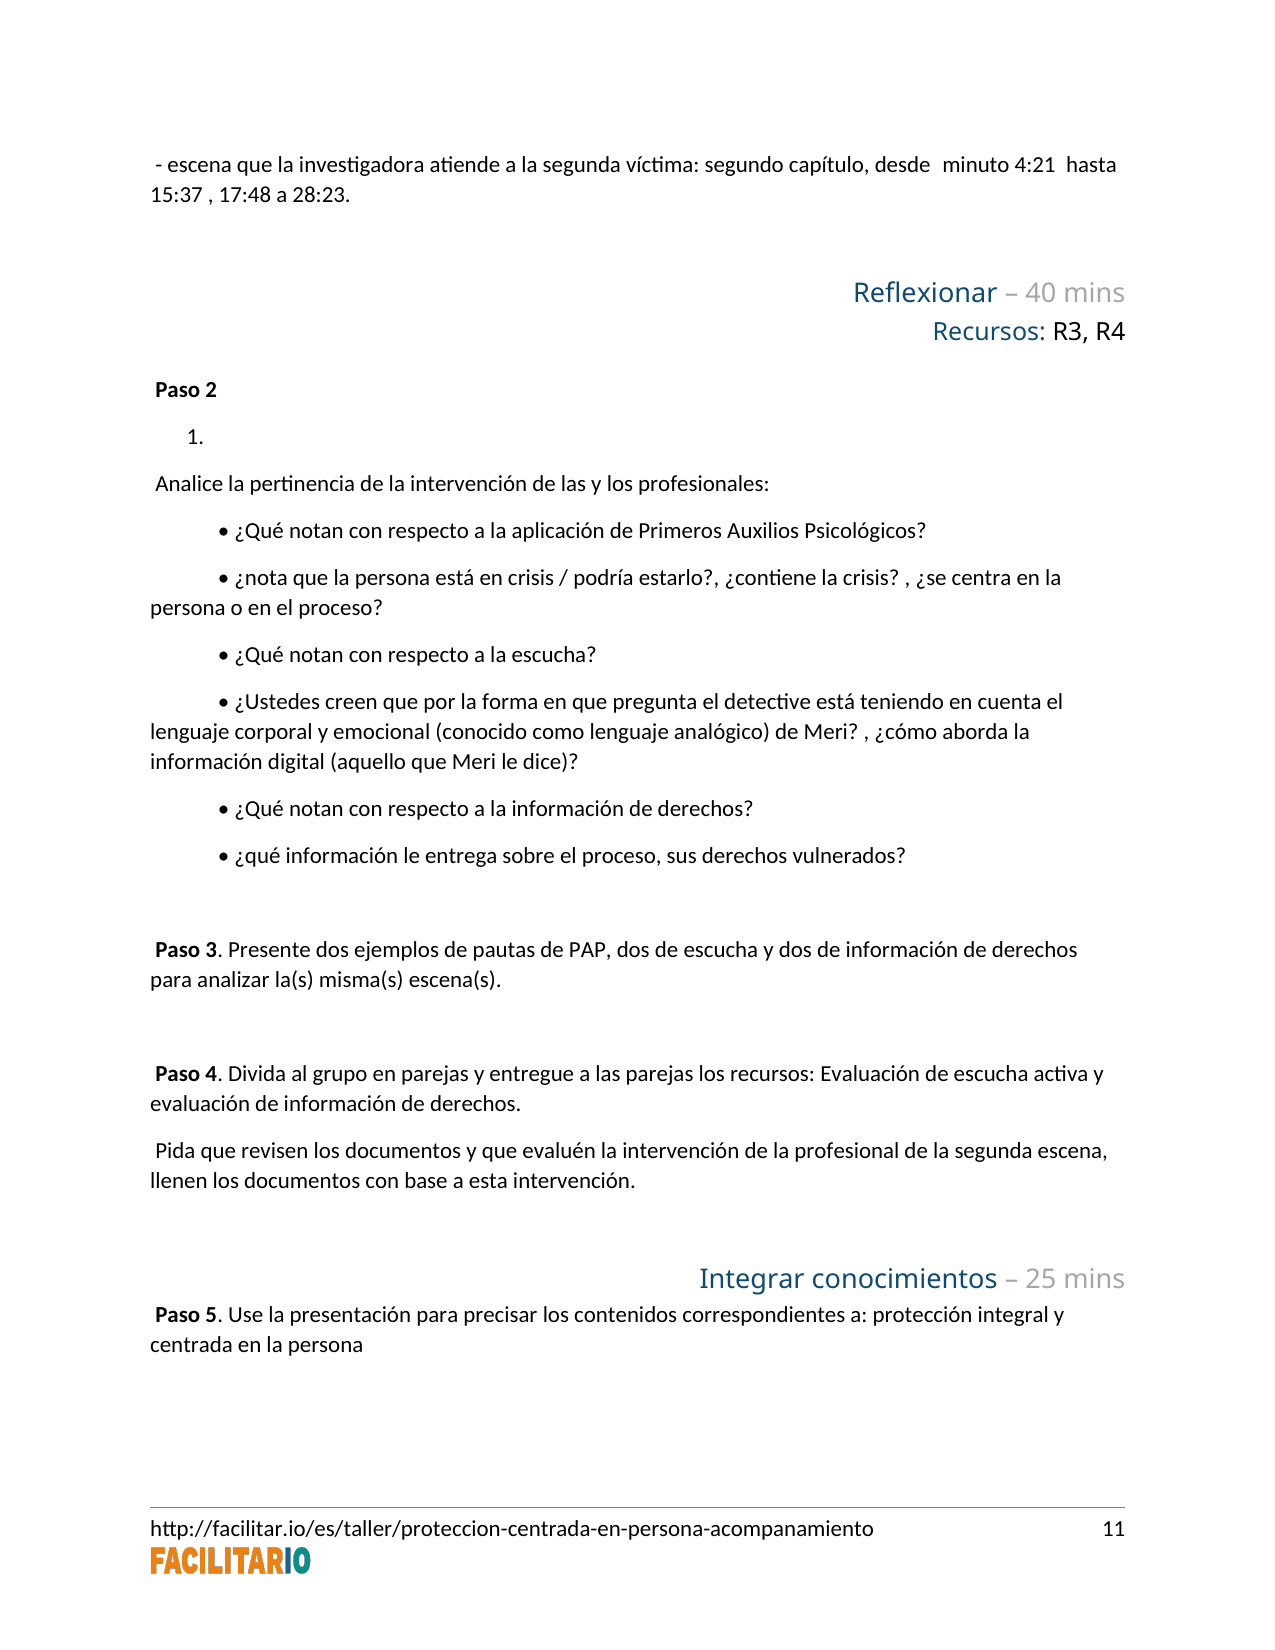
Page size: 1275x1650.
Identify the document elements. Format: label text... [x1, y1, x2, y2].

text Paso 3. Presente dos ejemplos de pautas de PAP, dos de escucha y dos de información de derechos para analizar la(s) misma(s) escena(s). [150, 935, 1125, 993]
text 1. [150, 422, 1125, 450]
text Paso 4. Divida al grupo en parejas y entregue a las parejas los recursos: Evaluación de escucha activa y evaluación de información de derechos. [150, 1059, 1125, 1117]
text • ¿nota que la persona está en crisis / podría estarlo?, ¿contiene la crisis? , ¿se centra en la persona o en el proceso? [150, 563, 1125, 621]
text • ¿Qué notan con respecto a la información de derechos? [150, 794, 1125, 822]
picture [145, 1544, 315, 1576]
text • ¿Qué notan con respecto a la escucha? [150, 640, 1125, 668]
subtitle Integrar conocimientos – 25 mins [150, 1260, 1125, 1297]
text • ¿Qué notan con respecto a la aplicación de Primeros Auxilios Psicológicos? [150, 516, 1125, 544]
subtitle Reflexionar – 40 mins [150, 274, 1125, 311]
text • ¿qué información le entrega sobre el proceso, sus derechos vulnerados? [150, 841, 1125, 869]
text • ¿Ustedes creen que por la forma en que pregunta el detective está teniendo en cuenta el lenguaje corporal y emocional (conocido como lenguaje analógico) de Meri? , ¿cómo aborda la información digital (aquello que Meri le dice)? [150, 687, 1125, 775]
text Recursos: R3, R4 [150, 314, 1125, 348]
text - escena que la investigadora atiende a la segunda víctima: segundo capítulo, desde minuto 4:21 hasta 15:37 , 17:48 a 28:23. [150, 150, 1125, 208]
text Analice la pertinencia de la intervención de las y los profesionales: [150, 469, 1125, 497]
text Pida que revisen los documentos y que evaluén la intervención de la profesional de la segunda escena, llenen los documentos con base a esta intervención. [150, 1136, 1125, 1194]
text Paso 2 [150, 376, 1125, 403]
text Paso 5. Use la presentación para precisar los contenidos correspondientes a: protección integral y centrada en la persona [150, 1300, 1125, 1358]
